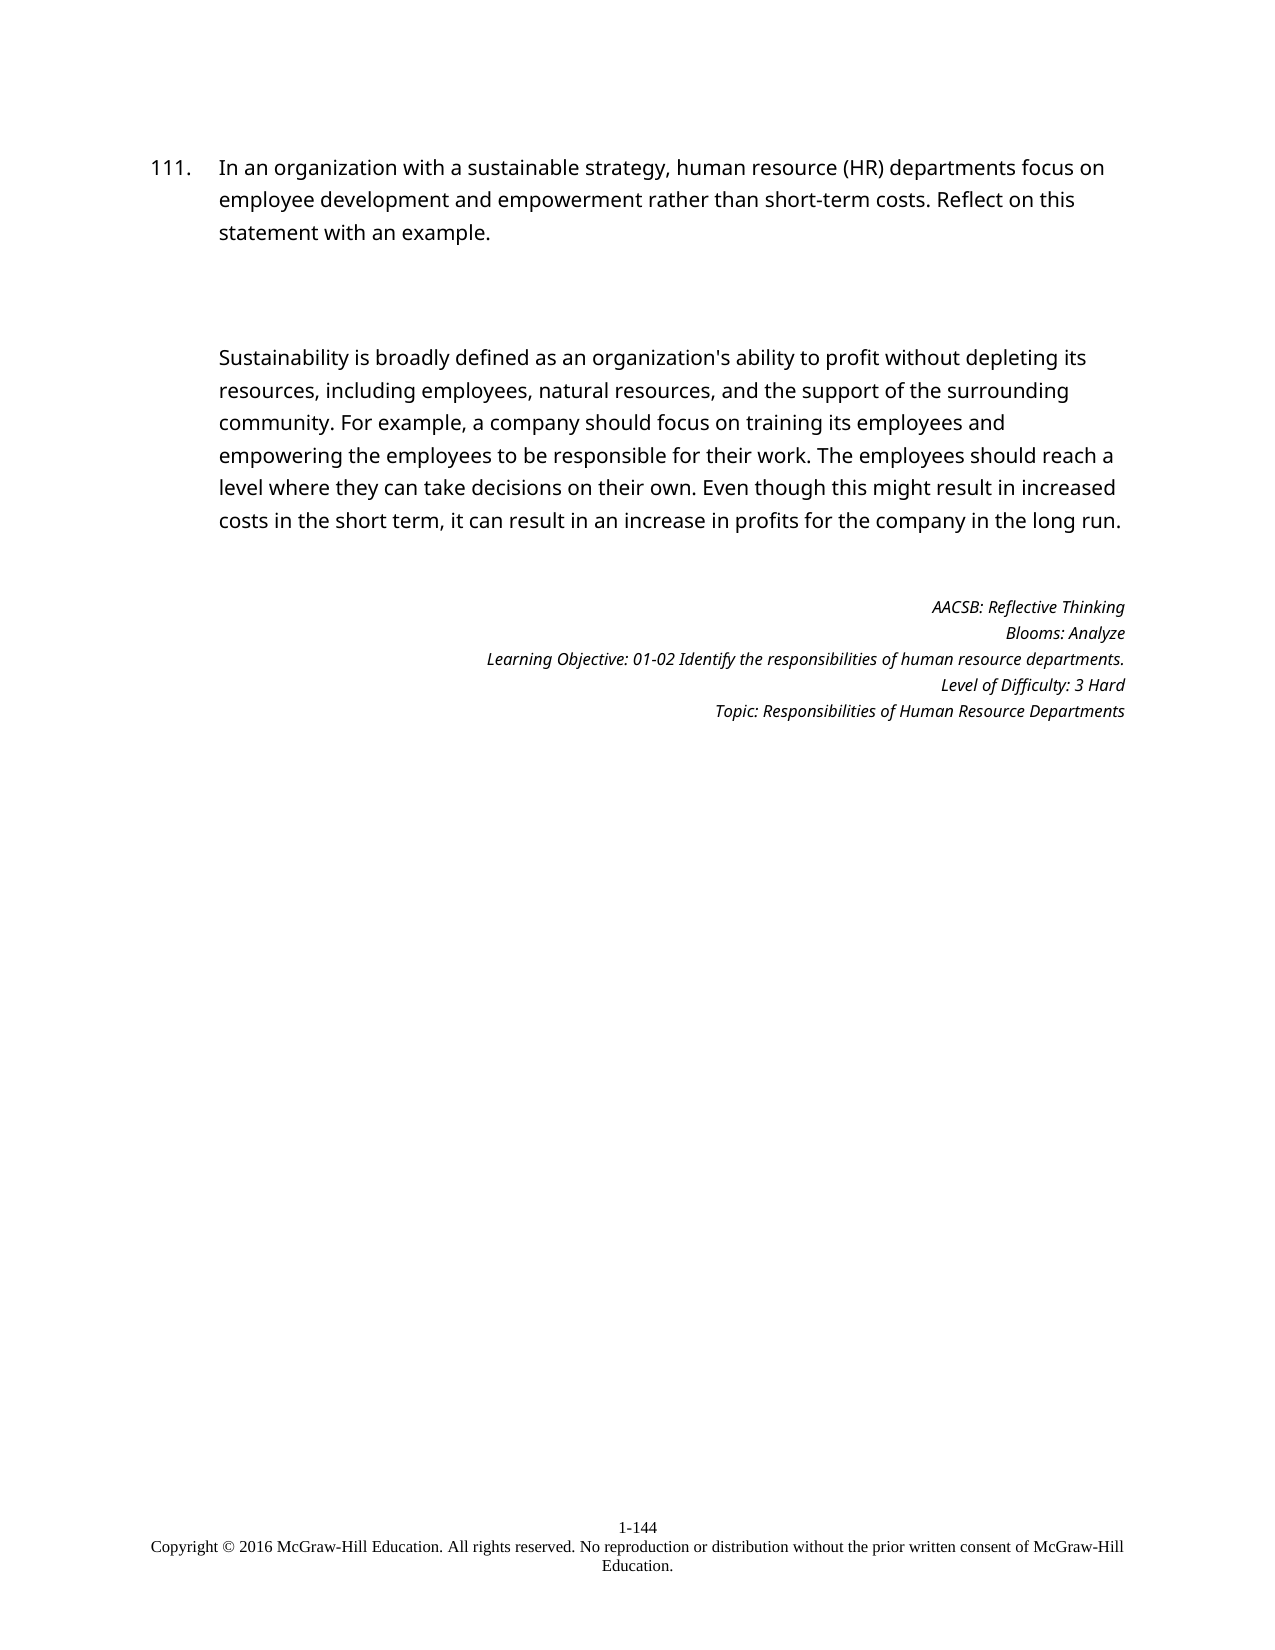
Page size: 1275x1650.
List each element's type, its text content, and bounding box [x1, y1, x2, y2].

table_header AACSB: Reflective Thinking Blooms: Analyze Learning Objective: 01-02 Identify the responsibilities of human resource departments. Level of Difficulty: 3 Hard Topic: Responsibilities of Human Resource Departments [150, 595, 1125, 758]
table_header In an organization with a sustainable strategy, human resource (HR) departments focus on employee development and empowerment rather than short-term costs. Reflect on this statement with an example. Sustainability is broadly defined as an organization's ability to profit without depleting its resources, including employees, natural resources, and the support of the surrounding community. For example, a company should focus on training its employees and empowering the employees to be responsible for their work. The employees should reach a level where they can take decisions on their own. Even though this might result in increased costs in the short term, it can result in an increase in profits for the company in the long run. [219, 153, 1125, 566]
table_header 111. [150, 153, 218, 566]
